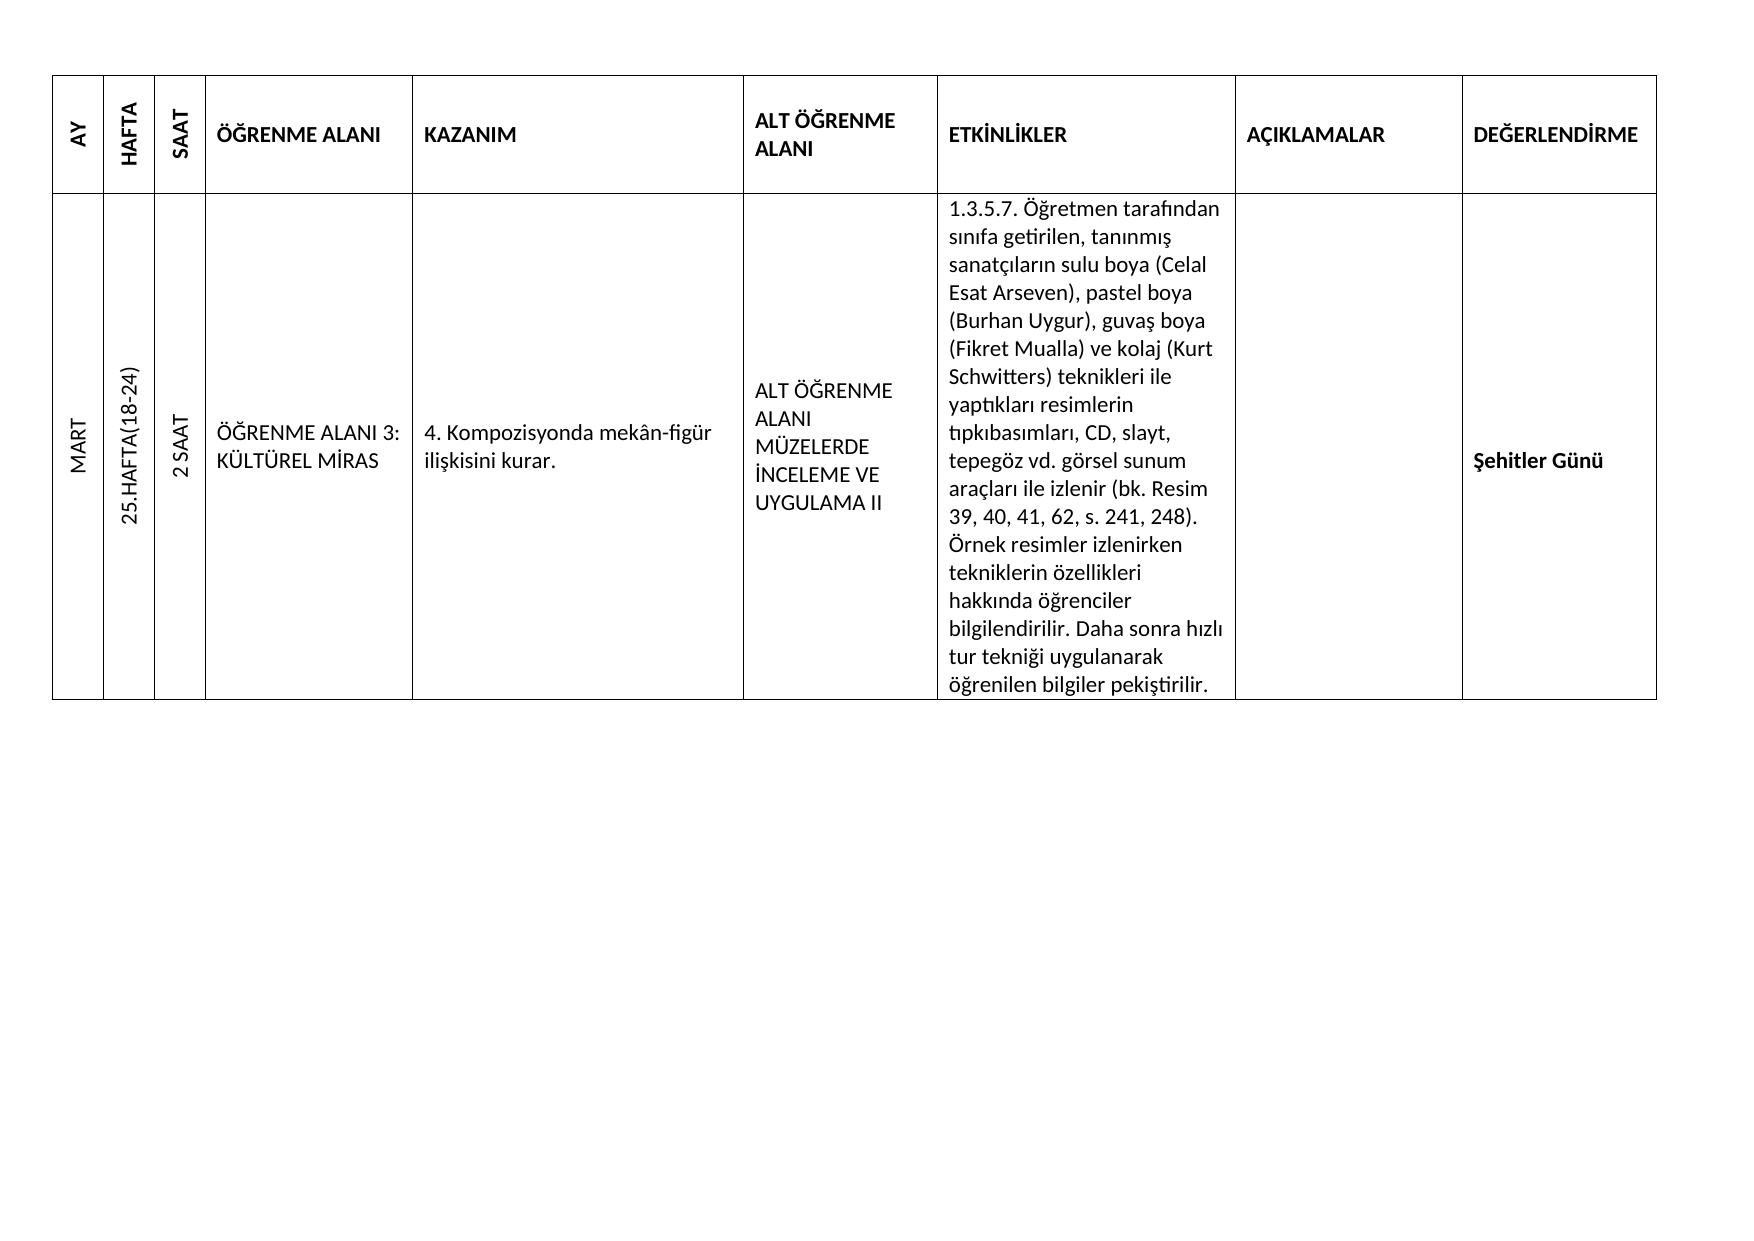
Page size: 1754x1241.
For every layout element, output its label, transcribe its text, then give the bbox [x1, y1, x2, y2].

table_cell ALT ÖĞRENME ALANI MÜZELERDE İNCELEME VE UYGULAMA II [744, 194, 937, 698]
table_cell 4. Kompozisyonda mekân-figür ilişkisini kurar. [413, 194, 743, 698]
table_cell 25.HAFTA(18-24) [104, 194, 154, 698]
table_cell ÖĞRENME ALANI 3: KÜLTÜREL MİRAS [206, 194, 412, 698]
table_cell MART [53, 194, 103, 698]
table_cell 1.3.5.7. Öğretmen tarafından sınıfa getirilen, tanınmış sanatçıların sulu boya (Celal Esat Arseven), pastel boya (Burhan Uygur), guvaş boya (Fikret Mualla) ve kolaj (Kurt Schwitters) teknikleri ile yaptıkları resimlerin tıpkıbasımları, CD, slayt, tepegöz vd. görsel sunum araçları ile izlenir (bk. Resim 39, 40, 41, 62, s. 241, 248). Örnek resimler izlenirken tekniklerin özellikleri hakkında öğrenciler bilgilendirilir. Daha sonra hızlı tur tekniği uygulanarak öğrenilen bilgiler pekiştirilir. [938, 194, 1235, 698]
table_header ÖĞRENME ALANI [206, 76, 412, 193]
table_header HAFTA [104, 76, 154, 193]
table_header SAAT [155, 76, 205, 193]
table_header DEĞERLENDİRME [1463, 76, 1656, 193]
table_cell Şehitler Günü [1463, 194, 1656, 698]
table_header AY [53, 76, 103, 193]
table_cell 2 SAAT [155, 194, 205, 698]
table_cell [1236, 194, 1462, 698]
table_header KAZANIM [413, 76, 743, 193]
table_header AÇIKLAMALAR [1236, 76, 1462, 193]
table_header ETKİNLİKLER [938, 76, 1235, 193]
table_header ALT ÖĞRENME ALANI [744, 76, 937, 193]
